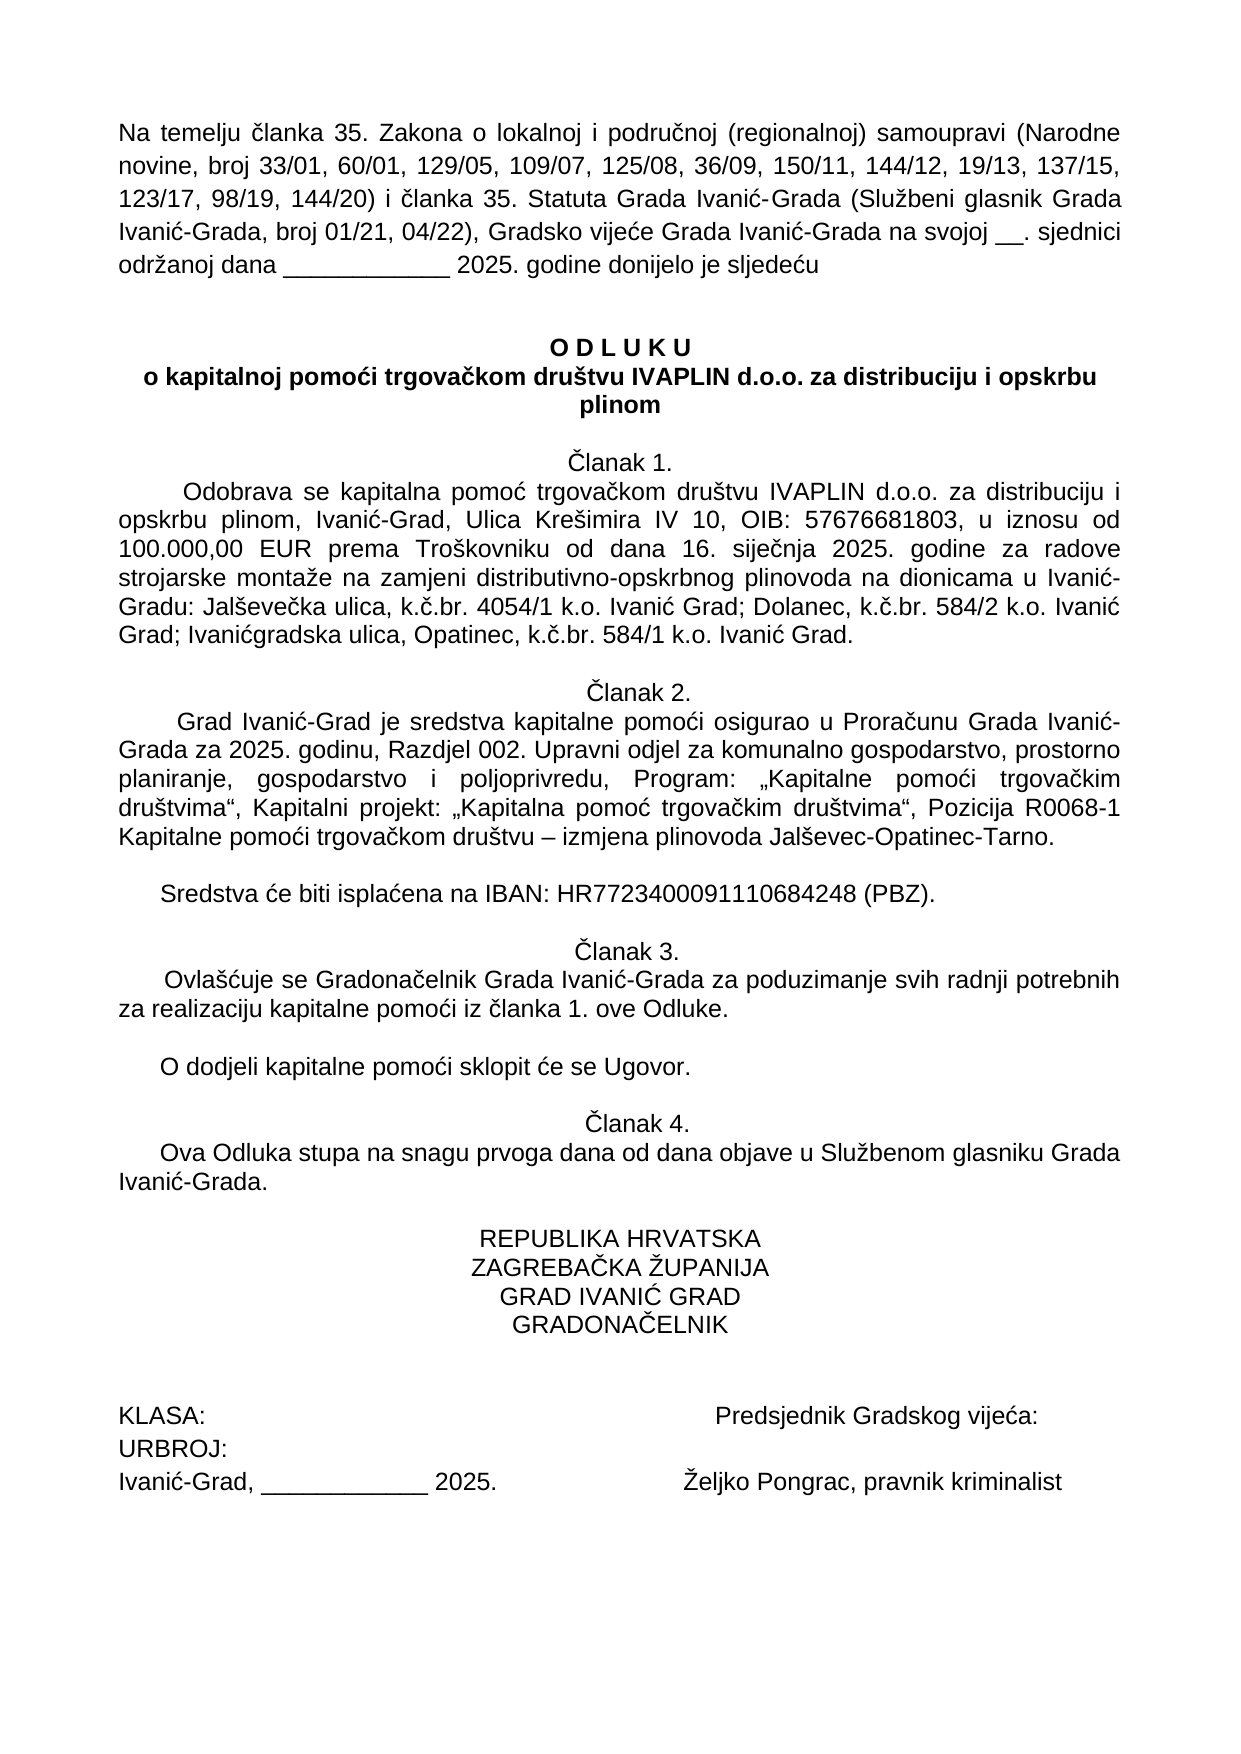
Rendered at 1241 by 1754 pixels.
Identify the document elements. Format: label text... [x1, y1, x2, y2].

text Ovlašćuje se Gradonačelnik Grada Ivanić-Grada za poduzimanje svih radnji potrebnih za realizaciju kapitalne pomoći iz članka 1. ove Odluke. [118, 965, 1122, 1023]
text Grad Ivanić-Grad je sredstva kapitalne pomoći osigurao u Proračunu Grada Ivanić-Grada za 2025. godinu, Razdjel 002. Upravni odjel za komunalno gospodarstvo, prostorno planiranje, gospodarstvo i poljoprivredu, Program: „Kapitalne pomoći trgovačkim društvima“, Kapitalni projekt: „Kapitalna pomoć trgovačkim društvima“, Pozicija R0068-1 Kapitalne pomoći trgovačkom društvu – izmjena plinovoda Jalševec-Opatinec-Tarno. [118, 707, 1122, 850]
text Ivanić-Grad, ____________ 2025. Željko Pongrac, pravnik kriminalist [118, 1467, 1122, 1496]
text Članak 4. [118, 1109, 1122, 1138]
text o kapitalnoj pomoći trgovačkom društvu IVAPLIN d.o.o. za distribuciju i opskrbu plinom [118, 362, 1122, 419]
text O dodjeli kapitalne pomoći sklopit će se Ugovor. [118, 1052, 1122, 1080]
text URBROJ: [118, 1434, 1122, 1463]
text REPUBLIKA HRVATSKA [118, 1224, 1122, 1253]
text GRADONAČELNIK [118, 1310, 1122, 1339]
text Sredstva će biti isplaćena na IBAN: HR7723400091110684248 (PBZ). [118, 879, 1122, 908]
text Na temelju članka 35. Zakona o lokalnoj i područnoj (regionalnoj) samoupravi (Narodne novine, broj 33/01, 60/01, 129/05, 109/07, 125/08, 36/09, 150/11, 144/12, 19/13, 137/15, 123/17, 98/19, 144/20) i članka 35. Statuta Grada Ivanić-Grada (Službeni glasnik Grada Ivanić-Grada, broj 01/21, 04/22), Gradsko vijeće Grada Ivanić-Grada na svojoj __. sjednici održanoj dana ____________ 2025. godine donijelo je sljedeću [118, 118, 1122, 279]
text ZAGREBAČKA ŽUPANIJA [118, 1253, 1122, 1282]
text O D L U K U [118, 333, 1122, 362]
text Ova Odluka stupa na snagu prvoga dana od dana objave u Službenom glasniku Grada Ivanić-Grada. [118, 1138, 1122, 1195]
text GRAD IVANIĆ GRAD [118, 1282, 1122, 1310]
text KLASA: Predsjednik Gradskog vijeća: [118, 1401, 1122, 1429]
text Članak 1. [118, 448, 1122, 477]
text Članak 2. [156, 678, 1122, 707]
text Članak 3. [118, 937, 1122, 965]
text Odobrava se kapitalna pomoć trgovačkom društvu IVAPLIN d.o.o. za distribuciju i opskrbu plinom, Ivanić-Grad, Ulica Krešimira IV 10, OIB: 57676681803, u iznosu od 100.000,00 EUR prema Troškovniku od dana 16. siječnja 2025. godine za radove strojarske montaže na zamjeni distributivno-opskrbnog plinovoda na dionicama u Ivanić-Gradu: Jalševečka ulica, k.č.br. 4054/1 k.o. Ivanić Grad; Dolanec, k.č.br. 584/2 k.o. Ivanić Grad; Ivanićgradska ulica, Opatinec, k.č.br. 584/1 k.o. Ivanić Grad. [118, 477, 1122, 649]
